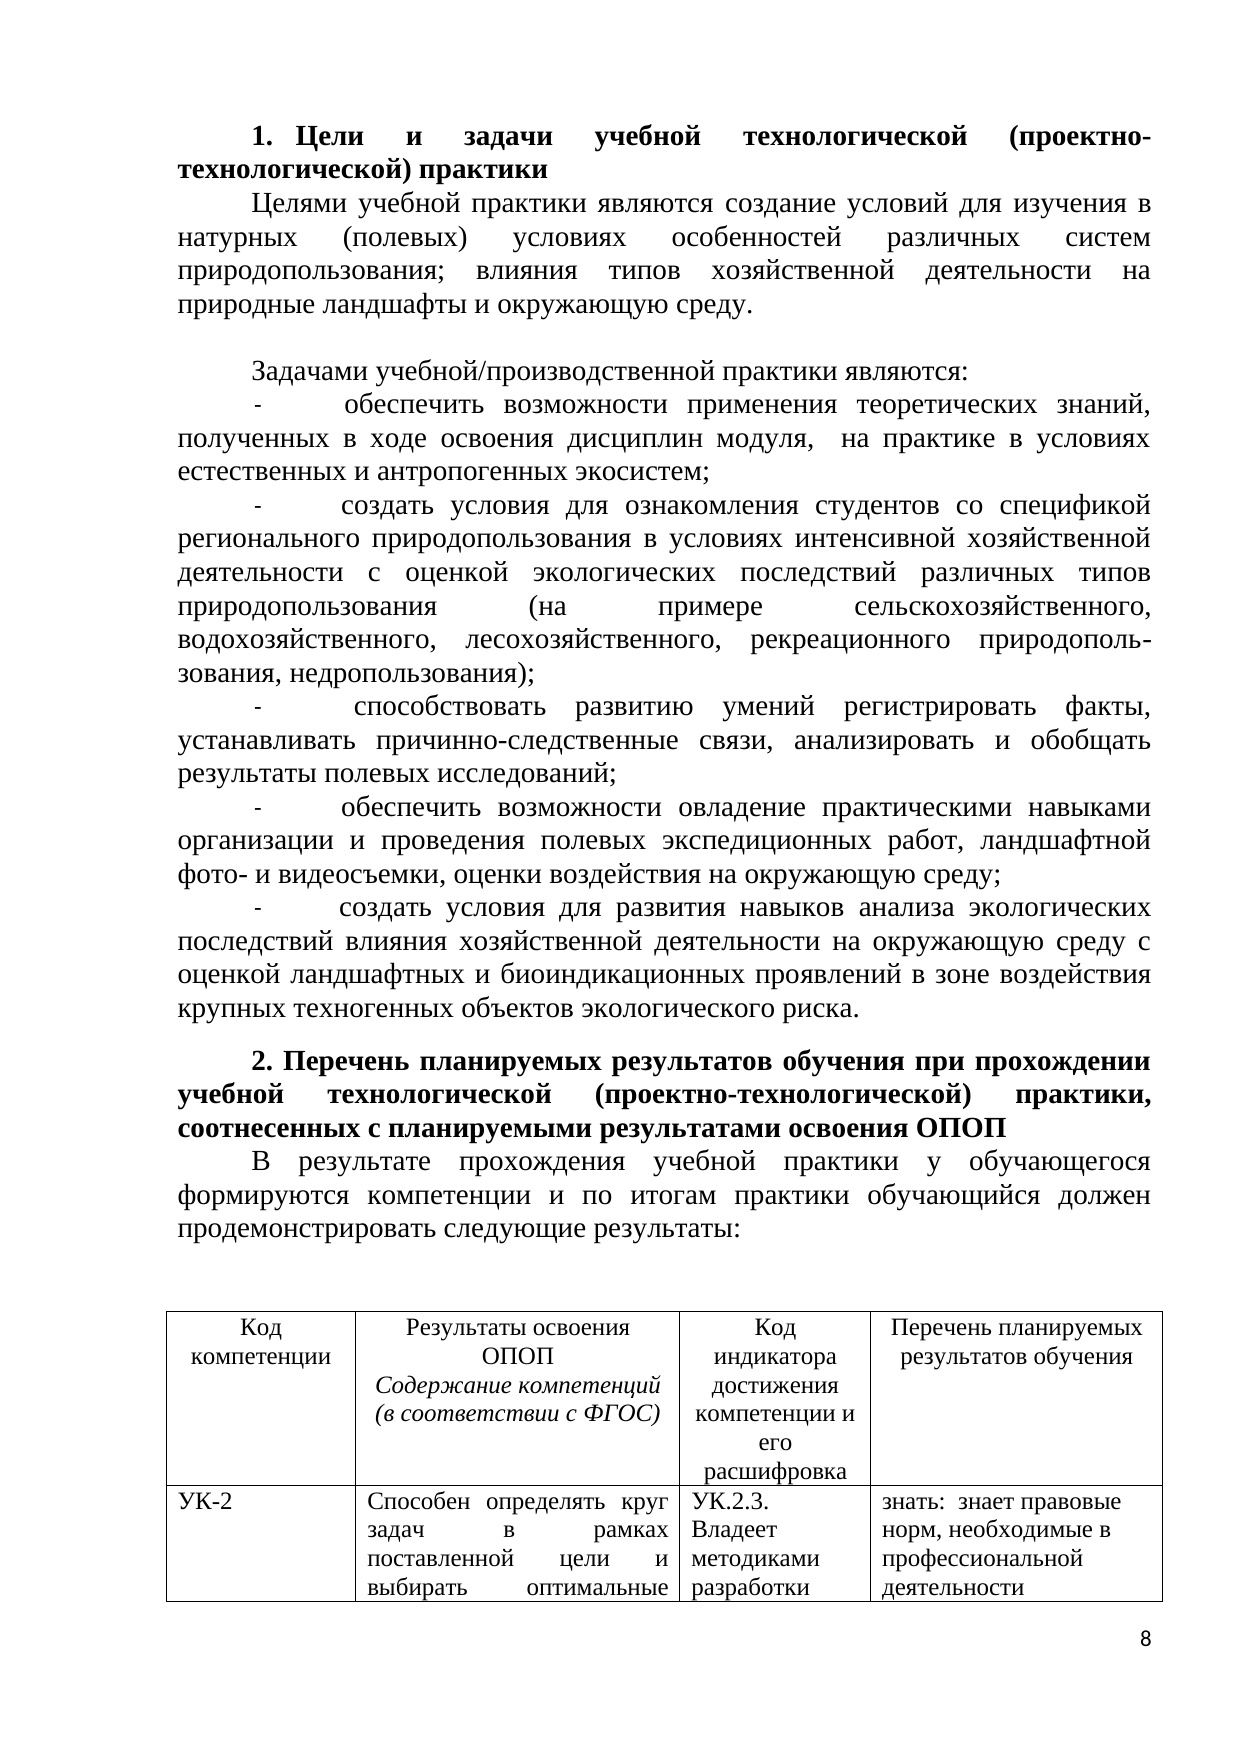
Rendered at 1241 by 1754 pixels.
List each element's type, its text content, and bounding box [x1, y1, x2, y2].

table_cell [680, 1486, 870, 1601]
table_header Перечень планируемых результатов обучения [871, 1312, 1162, 1485]
text Целями учебной практики являются создание условий для изучения в натурных (полевых) условиях особенностей различных систем природопользования; влияния типов хозяйственной деятельности на природные ландшафты и окружающую среду. [177, 185, 1152, 319]
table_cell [871, 1486, 1162, 1601]
table_cell УК-2 [167, 1486, 355, 1601]
list обеспечить возможности применения теоретических знаний, полученных в ходе освоения дисциплин модуля, на практике в условиях естественных и антропогенных экосистем; [177, 386, 1152, 487]
text В результате прохождения учебной практики у обучающегося формируются компетенции и по итогам практики обучающийся должен продемонстрировать следующие результаты: [177, 1143, 1152, 1244]
list способствовать развитию умений регистрировать факты, устанавливать причинно-следственные связи, анализировать и обобщать результаты полевых исследований; [177, 688, 1152, 789]
list обеспечить возможности овладение практическими навыками организации и проведения полевых экспедиционных работ, ландшафтной фото- и видеосъемки, оценки воздействия на окружающую среду; [177, 789, 1152, 889]
text 2. Перечень планируемых результатов обучения при прохождении учебной технологической (проектно-технологической) практики, соотнесенных с планируемыми результатами освоения ОПОП [177, 1043, 1152, 1143]
list создать условия для ознакомления студентов со спецификой регионального природопользования в условиях интенсивной хозяйственной деятельности с оценкой экологических последствий различных типов природопользования (на примере сельскохозяйственного, водохозяйственного, лесохозяйственного, рекреационного природопользования, недропользования); [177, 487, 1152, 688]
table_header Код индикатора достижения компетенции и его расшифровка [680, 1312, 870, 1485]
table_header Результаты освоения ОПОП Содержание компетенций (в соответствии с ФГОС) [356, 1312, 679, 1485]
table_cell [356, 1486, 679, 1601]
list создать условия для развития навыков анализа экологических последствий влияния хозяйственной деятельности на окружающую среду с оценкой ландшафтных и биоиндикационных проявлений в зоне воздействия крупных техногенных объектов экологического риска. [177, 889, 1152, 1024]
table_header Код компетенции [167, 1312, 355, 1485]
text Задачами учебной/производственной практики являются: [177, 353, 1152, 386]
list Цели и задачи учебной технологической (проектно-технологической) практики [177, 118, 1152, 185]
